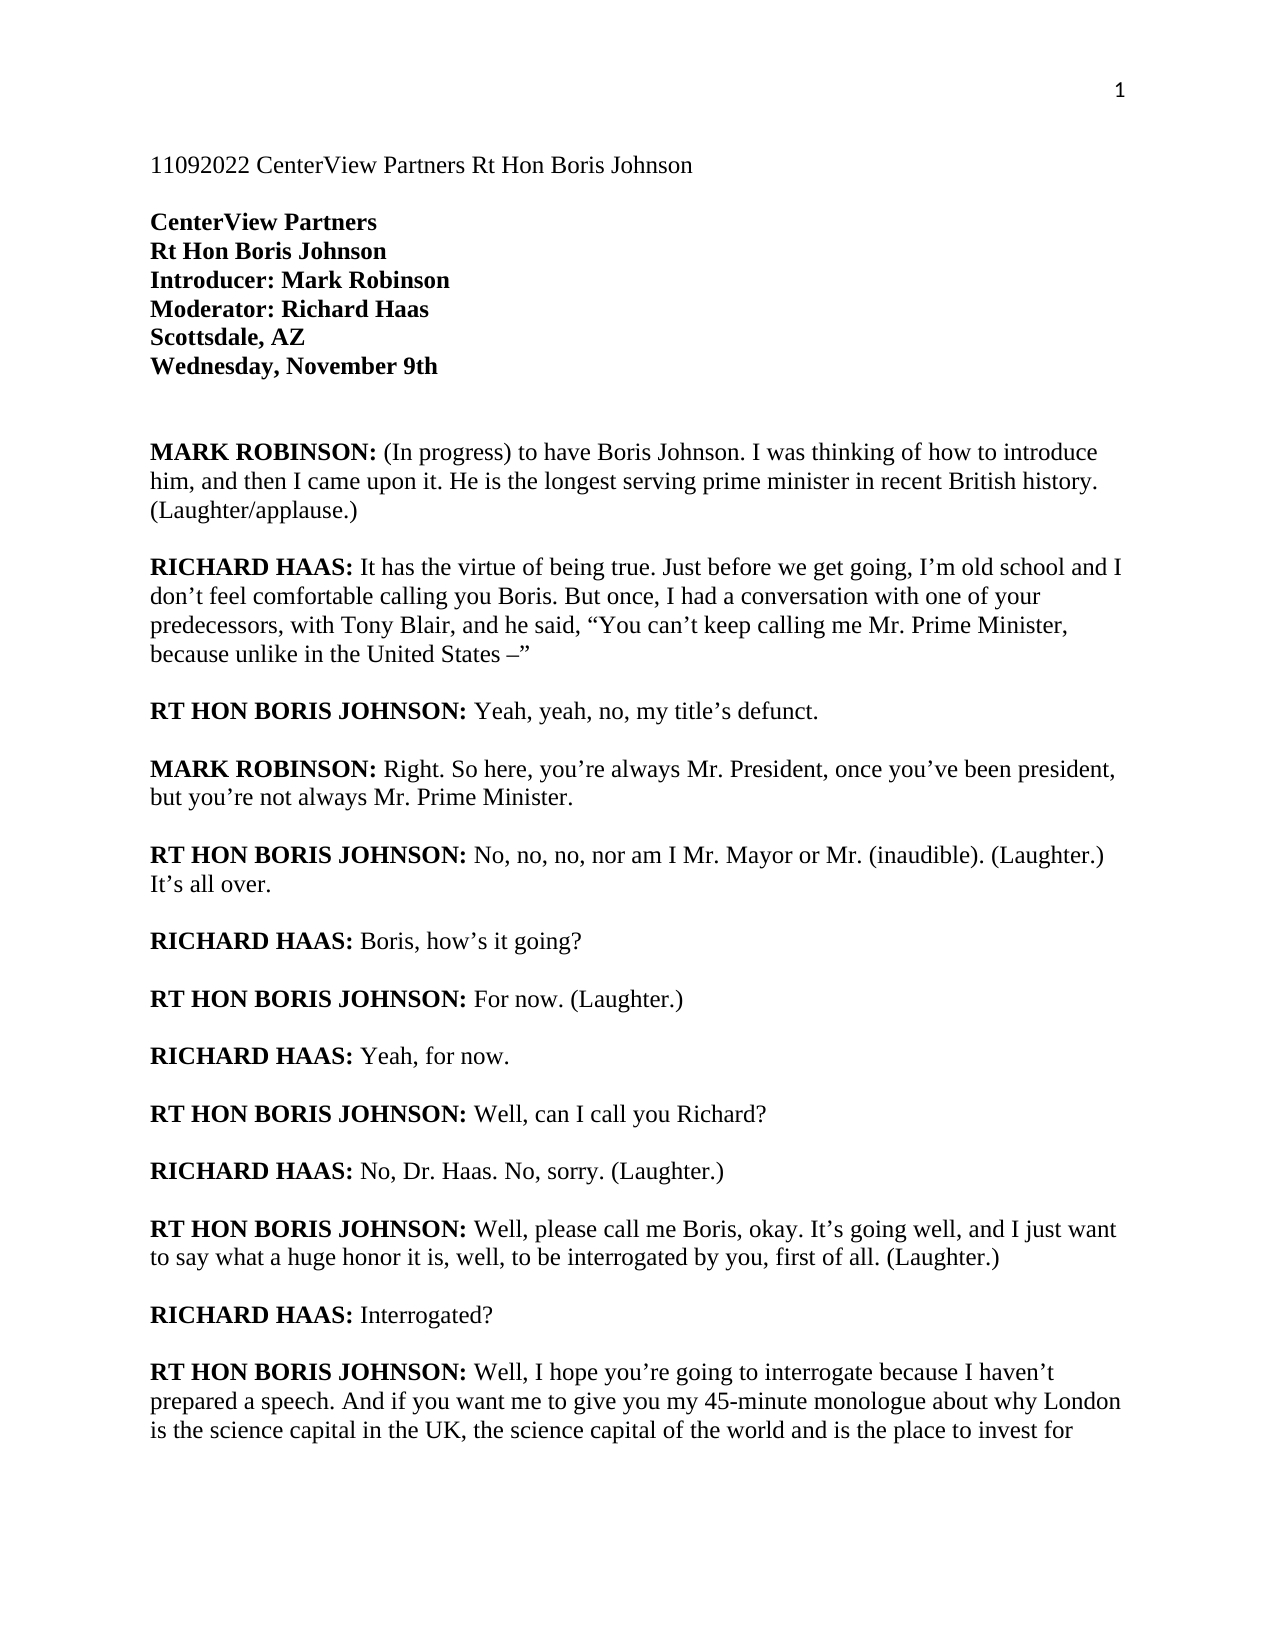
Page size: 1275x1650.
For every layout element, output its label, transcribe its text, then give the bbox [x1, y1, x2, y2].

text Scottsdale, AZ [150, 322, 1125, 351]
text RT HON BORIS JOHNSON: Yeah, yeah, no, my title’s defunct. [150, 696, 1125, 725]
text RICHARD HAAS: It has the virtue of being true. Just before we get going, I’m old school and I don’t feel comfortable calling you Boris. But once, I had a conversation with one of your predecessors, with Tony Blair, and he said, “You can’t keep calling me Mr. Prime Minister, because unlike in the United States –” [150, 552, 1125, 667]
text Introducer: Mark Robinson [150, 265, 1125, 294]
text RICHARD HAAS: Yeah, for now. [150, 1041, 1125, 1070]
text Rt Hon Boris Johnson [150, 236, 1125, 265]
text RICHARD HAAS: Interrogated? [150, 1300, 1125, 1329]
text Wednesday, November 9th [150, 351, 1125, 380]
text CenterView Partners [150, 207, 1125, 236]
text RT HON BORIS JOHNSON: Well, can I call you Richard? [150, 1099, 1125, 1127]
text RT HON BORIS JOHNSON: No, no, no, nor am I Mr. Mayor or Mr. (inaudible). (Laughter.) It’s all over. [150, 840, 1125, 897]
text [150, 1357, 1125, 1444]
text MARK ROBINSON: (In progress) to have Boris Johnson. I was thinking of how to introduce him, and then I came upon it. He is the longest serving prime minister in recent British history. (Laughter/applause.) [150, 437, 1125, 524]
text RT HON BORIS JOHNSON: Well, please call me Boris, okay. It’s going well, and I just want to say what a huge honor it is, well, to be interrogated by you, first of all. (Laughter.) [150, 1214, 1125, 1271]
text 11092022 CenterView Partners Rt Hon Boris Johnson [150, 150, 1125, 179]
text RICHARD HAAS: No, Dr. Haas. No, sorry. (Laughter.) [150, 1156, 1125, 1185]
text MARK ROBINSON: Right. So here, you’re always Mr. President, once you’ve been president, but you’re not always Mr. Prime Minister. [150, 754, 1125, 811]
text RT HON BORIS JOHNSON: For now. (Laughter.) [150, 984, 1125, 1012]
text Moderator: Richard Haas [150, 294, 1125, 322]
text RICHARD HAAS: Boris, how’s it going? [150, 926, 1125, 955]
